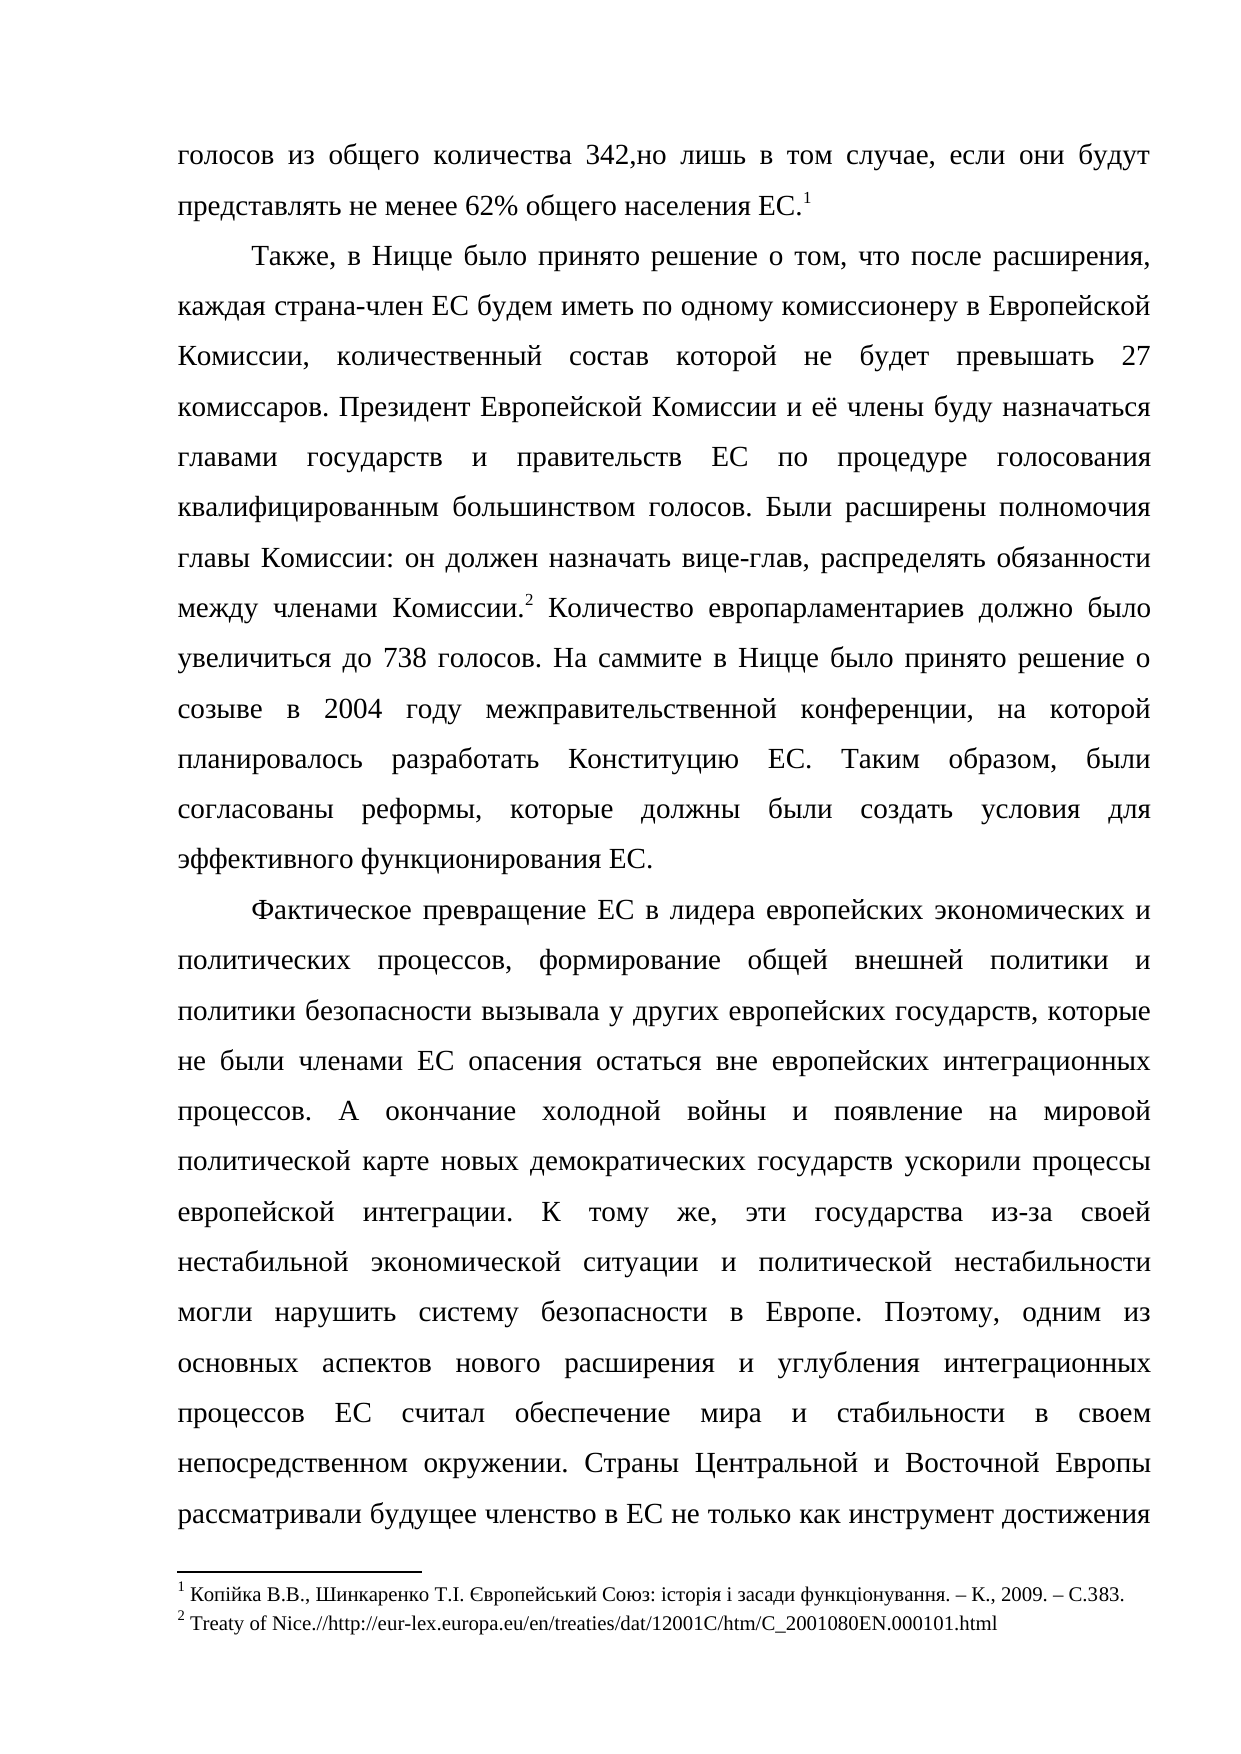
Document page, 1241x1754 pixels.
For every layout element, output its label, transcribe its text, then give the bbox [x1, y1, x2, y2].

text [177, 892, 1152, 1529]
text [177, 137, 1152, 221]
text Также, в Ницце было принято решение о том, что после расширения, каждая страна-член ЕС будем иметь по одному комиссионеру в Европейской Комиссии, количественный состав которой не будет превышать 27 комиссаров. Президент Европейской Комиссии и её члены буду назначаться главами государств и правительств ЕС по процедуре голосования квалифицированным большинством голосов. Были расширены полномочия главы Комиссии: он должен назначать вице-глав, распределять обязанности между членами Комиссии. Количество европарламентариев должно было увеличиться до 738 голосов. На саммите в Ницце было принято решение о созыве в 2004 году межправительственной конференции, на которой планировалось разработать Конституцию ЕС. Таким образом, были согласованы реформы, которые должны были создать условия для эффективного функционирования ЕС. [177, 238, 1152, 875]
